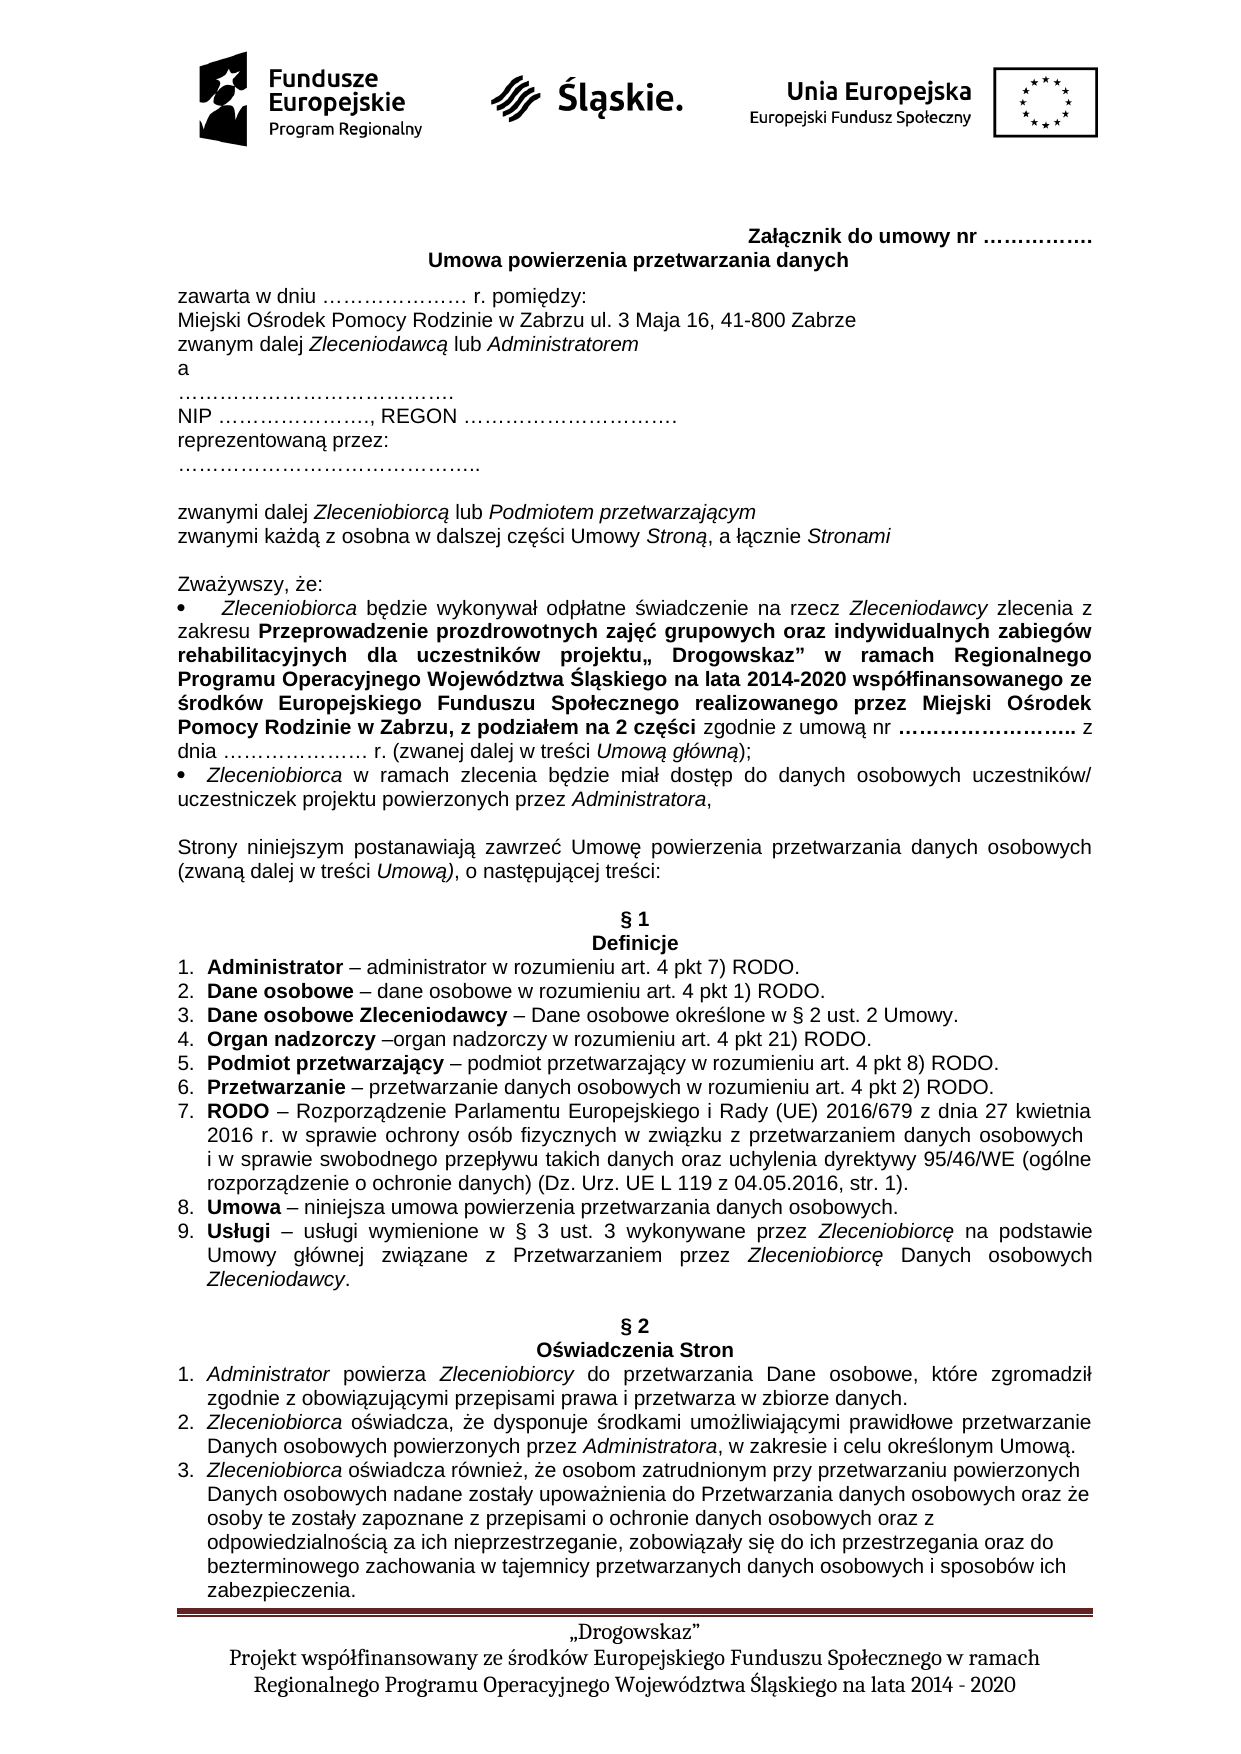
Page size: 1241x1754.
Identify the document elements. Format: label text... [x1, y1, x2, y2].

list Podmiot przetwarzający – podmiot przetwarzający w rozumieniu art. 4 pkt 8) RODO. [177, 1051, 1093, 1075]
text …………………………………….. [177, 452, 1104, 476]
text zwanymi dalej Zleceniobiorcą lub Podmiotem przetwarzającym [177, 499, 1104, 523]
list Umowa – niniejsza umowa powierzenia przetwarzania danych osobowych. [177, 1194, 1093, 1218]
list Dane osobowe – dane osobowe w rozumieniu art. 4 pkt 1) RODO. [177, 979, 1093, 1003]
text zawarta w dniu ………………… r. pomiędzy: [177, 284, 1093, 308]
list RODO – Rozporządzenie Parlamentu Europejskiego i Rady (UE) 2016/679 z dnia 27 kwietnia 2016 r. w sprawie ochrony osób fizycznych w związku z przetwarzaniem danych osobowych i w sprawie swobodnego przepływu takich danych oraz uchylenia dyrektywy 95/46/WE (ogólne rozporządzenie o ochronie danych) (Dz. Urz. UE L 119 z 04.05.2016, str. 1). [177, 1099, 1093, 1194]
text …………………………………. [177, 380, 1104, 404]
text zwanym dalej Zleceniodawcą lub Administratorem [177, 332, 1093, 356]
text NIP …………………., REGON …………………………. [177, 404, 1104, 428]
text Umowa powierzenia przetwarzania danych [177, 247, 1100, 271]
text § 2 [177, 1314, 1093, 1338]
text § 1 [177, 907, 1093, 931]
text reprezentowaną przez: [177, 428, 1104, 452]
list Dane osobowe Zleceniodawcy – Dane osobowe określone w § 2 ust. 2 Umowy. [177, 1003, 1093, 1027]
text Strony niniejszym postanawiają zawrzeć Umowę powierzenia przetwarzania danych osobowych (zwaną dalej w treści Umową), o następującej treści: [177, 835, 1093, 883]
list Usługi – usługi wymienione w § 3 ust. 3 wykonywane przez Zleceniobiorcę na podstawie Umowy głównej związane z Przetwarzaniem przez Zleceniobiorcę Danych osobowych Zleceniodawcy. [177, 1218, 1093, 1290]
text zwanymi każdą z osobna w dalszej części Umowy Stroną, a łącznie Stronami [177, 523, 1093, 547]
text Definicje [177, 931, 1093, 955]
text Zważywszy, że: [177, 571, 1093, 595]
list Zleceniobiorca w ramach zlecenia będzie miał dostęp do danych osobowych uczestników/ uczestniczek projektu powierzonych przez Administratora, [177, 763, 1093, 811]
list Administrator – administrator w rozumieniu art. 4 pkt 7) RODO. [177, 955, 1093, 979]
list Zleceniobiorca oświadcza, że dysponuje środkami umożliwiającymi prawidłowe przetwarzanie Danych osobowych powierzonych przez Administratora, w zakresie i celu określonym Umową. [177, 1410, 1093, 1458]
list Organ nadzorczy –organ nadzorczy w rozumieniu art. 4 pkt 21) RODO. [177, 1027, 1093, 1051]
text Miejski Ośrodek Pomocy Rodzinie w Zabrzu ul. 3 Maja 16, 41-800 Zabrze [177, 308, 1093, 332]
list Zleceniobiorca oświadcza również, że osobom zatrudnionym przy przetwarzaniu powierzonych Danych osobowych nadane zostały upoważnienia do Przetwarzania danych osobowych oraz że osoby te zostały zapoznane z przepisami o ochronie danych osobowych oraz z odpowiedzialnością za ich nieprzestrzeganie, zobowiązały się do ich przestrzegania oraz do bezterminowego zachowania w tajemnicy przetwarzanych danych osobowych i sposobów ich zabezpieczenia. [177, 1458, 1093, 1602]
text Załącznik do umowy nr ……………. [177, 223, 1093, 247]
list Zleceniobiorca będzie wykonywał odpłatne świadczenie na rzecz Zleceniodawcy zlecenia z zakresu Przeprowadzenie prozdrowotnych zajęć grupowych oraz indywidualnych zabiegów rehabilitacyjnych dla uczestników projektu„ Drogowskaz” w ramach Regionalnego Programu Operacyjnego Województwa Śląskiego na lata 2014-2020 współfinansowanego ze środków Europejskiego Funduszu Społecznego realizowanego przez Miejski Ośrodek Pomocy Rodzinie w Zabrzu, z podziałem na 2 części zgodnie z umową nr …………………….. z dnia ………………… r. (zwanej dalej w treści Umową główną); [177, 595, 1093, 763]
list Przetwarzanie – przetwarzanie danych osobowych w rozumieniu art. 4 pkt 2) RODO. [177, 1075, 1093, 1099]
text a [177, 356, 1093, 380]
text Oświadczenia Stron [177, 1338, 1093, 1362]
picture [177, 29, 1120, 168]
list Administrator powierza Zleceniobiorcy do przetwarzania Dane osobowe, które zgromadził zgodnie z obowiązującymi przepisami prawa i przetwarza w zbiorze danych. [177, 1362, 1093, 1410]
